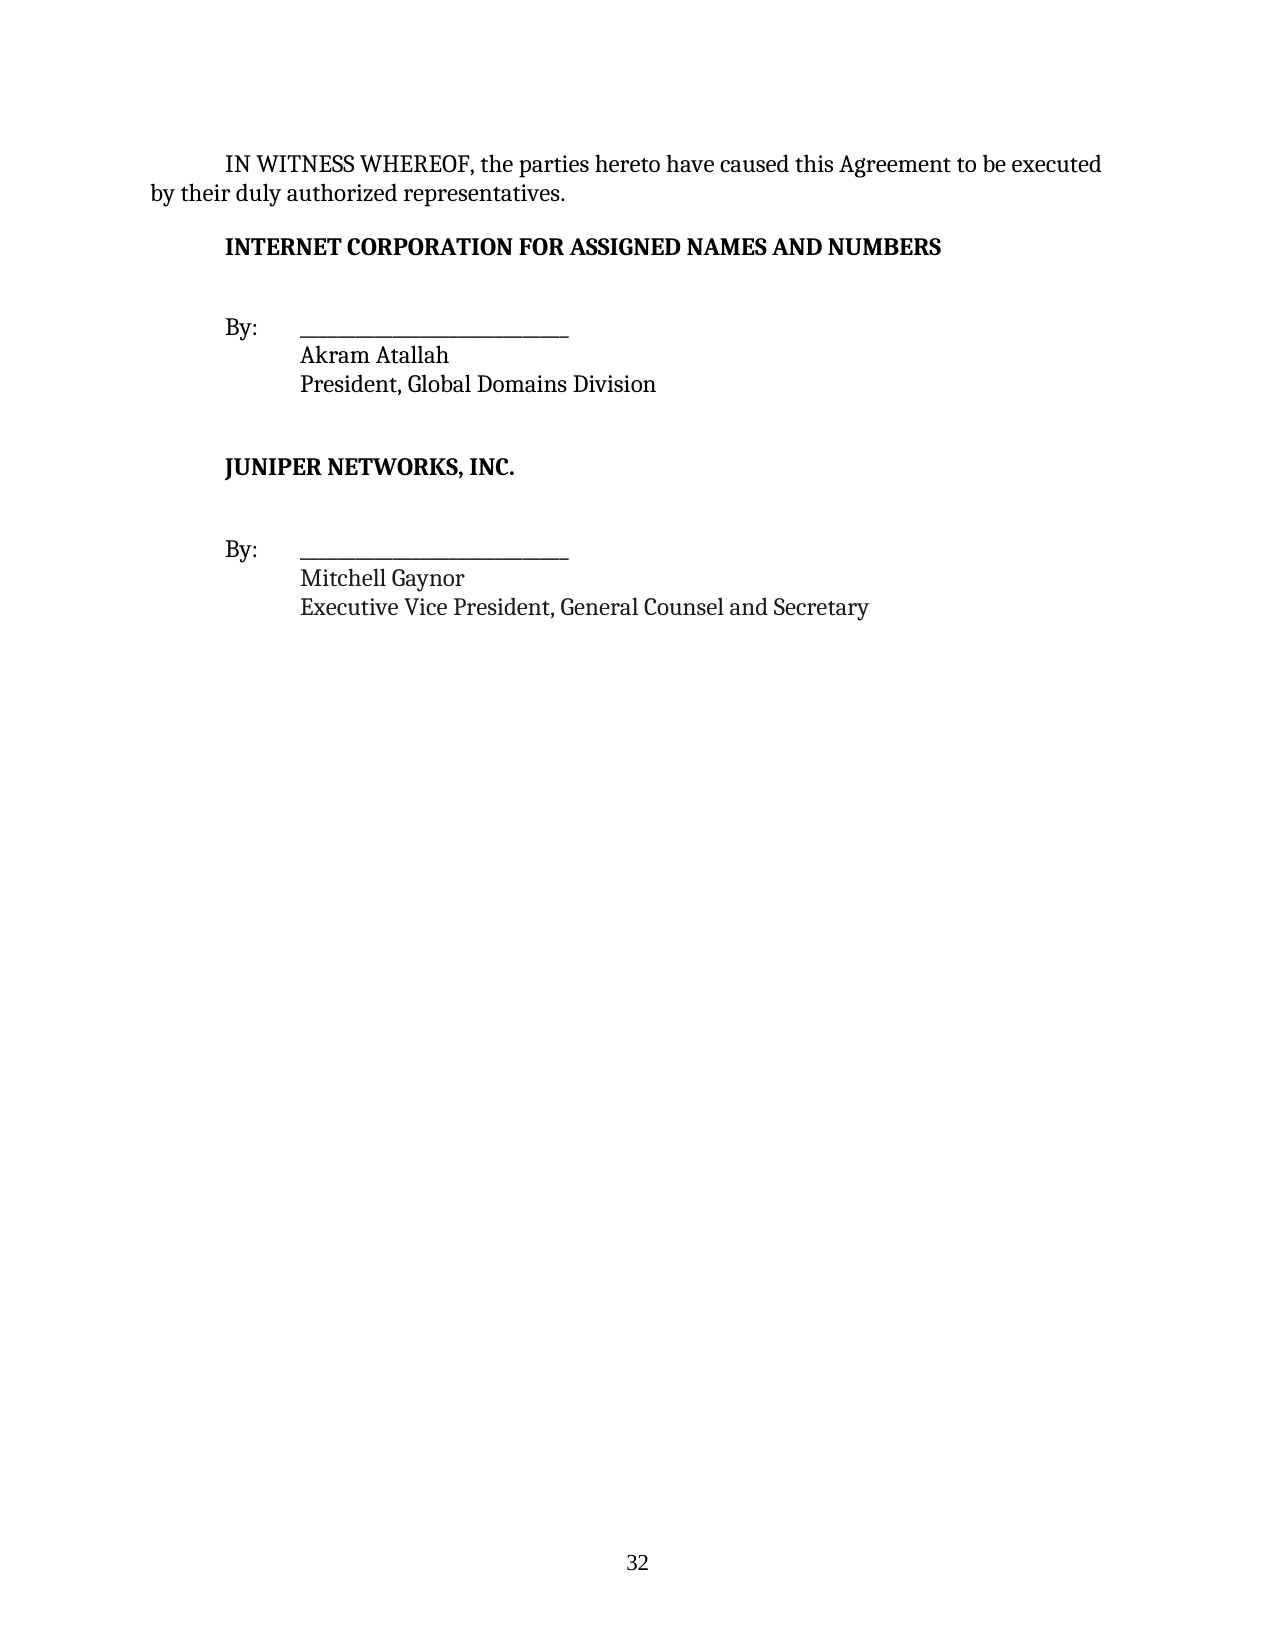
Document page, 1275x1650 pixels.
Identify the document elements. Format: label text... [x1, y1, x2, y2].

text By: _____________________________ Mitchell Gaynor [150, 535, 1125, 593]
text INTERNET CORPORATION FOR ASSIGNED NAMES AND NUMBERS [150, 232, 1125, 261]
text IN WITNESS WHEREOF, the parties hereto have caused this Agreement to be executed by their duly authorized representatives. [150, 150, 1125, 207]
text Executive Vice President, General Counsel and Secretary [150, 593, 1125, 621]
text JUNIPER NETWORKS, INC. [150, 453, 1125, 481]
text By: _____________________________ Akram Atallah President, Global Domains Division [225, 313, 1125, 428]
